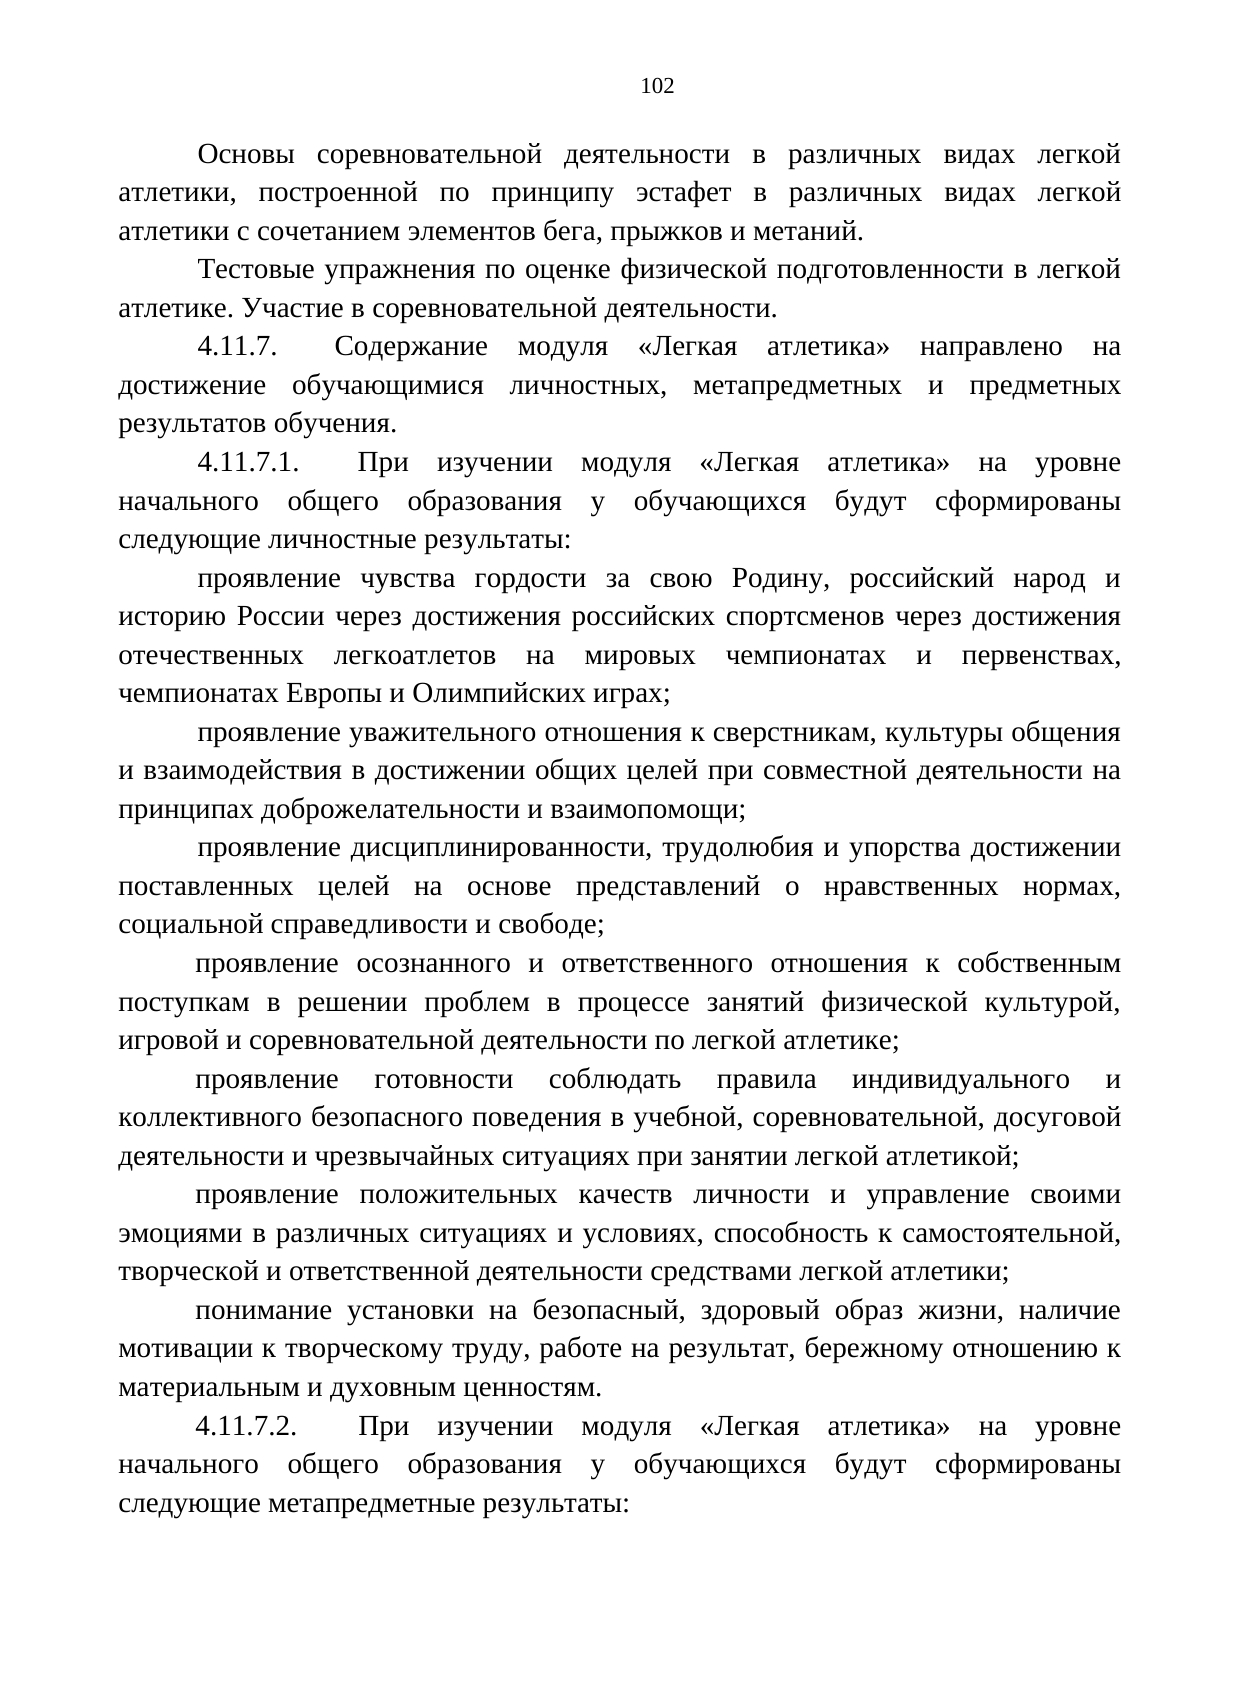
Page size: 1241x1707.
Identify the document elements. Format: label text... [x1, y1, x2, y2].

text Основы соревновательной деятельности в различных видах легкой атлетики, построенной по принципу эстафет в различных видах легкой атлетики с сочетанием элементов бега, прыжков и метаний. [118, 136, 1122, 246]
text проявление положительных качеств личности и управление своими эмоциями в различных ситуациях и условиях, способность к самостоятельной, творческой и ответственной деятельности средствами легкой атлетики; [118, 1176, 1122, 1287]
text проявление чувства гордости за свою Родину, российский народ и историю России через достижения российских спортсменов через достижения отечественных легкоатлетов на мировых чемпионатах и первенствах, чемпионатах Европы и Олимпийских играх; [118, 560, 1122, 709]
text Тестовые упражнения по оценке физической подготовленности в легкой атлетике. Участие в соревновательной деятельности. [118, 251, 1122, 323]
list Содержание модуля «Легкая атлетика» направлено на достижение обучающимися личностных, метапредметных и предметных результатов обучения. [118, 328, 1122, 439]
text проявление готовности соблюдать правила индивидуального и коллективного безопасного поведения в учебной, соревновательной, досуговой деятельности и чрезвычайных ситуациях при занятии легкой атлетикой; [118, 1061, 1122, 1171]
list При изучении модуля «Легкая атлетика» на уровне начального общего образования у обучающихся будут сформированы следующие метапредметные результаты: [118, 1408, 1122, 1518]
text проявление дисциплинированности, трудолюбия и упорства достижении поставленных целей на основе представлений о нравственных нормах, социальной справедливости и свободе; [118, 829, 1122, 940]
text проявление уважительного отношения к сверстникам, культуры общения и взаимодействия в достижении общих целей при совместной деятельности на принципах доброжелательности и взаимопомощи; [118, 714, 1122, 824]
list При изучении модуля «Легкая атлетика» на уровне начального общего образования у обучающихся будут сформированы следующие личностные результаты: [118, 444, 1122, 555]
text понимание установки на безопасный, здоровый образ жизни, наличие мотивации к творческому труду, работе на результат, бережному отношению к материальным и духовным ценностям. [118, 1292, 1122, 1403]
text проявление осознанного и ответственного отношения к собственным поступкам в решении проблем в процессе занятий физической культурой, игровой и соревновательной деятельности по легкой атлетике; [118, 945, 1122, 1056]
